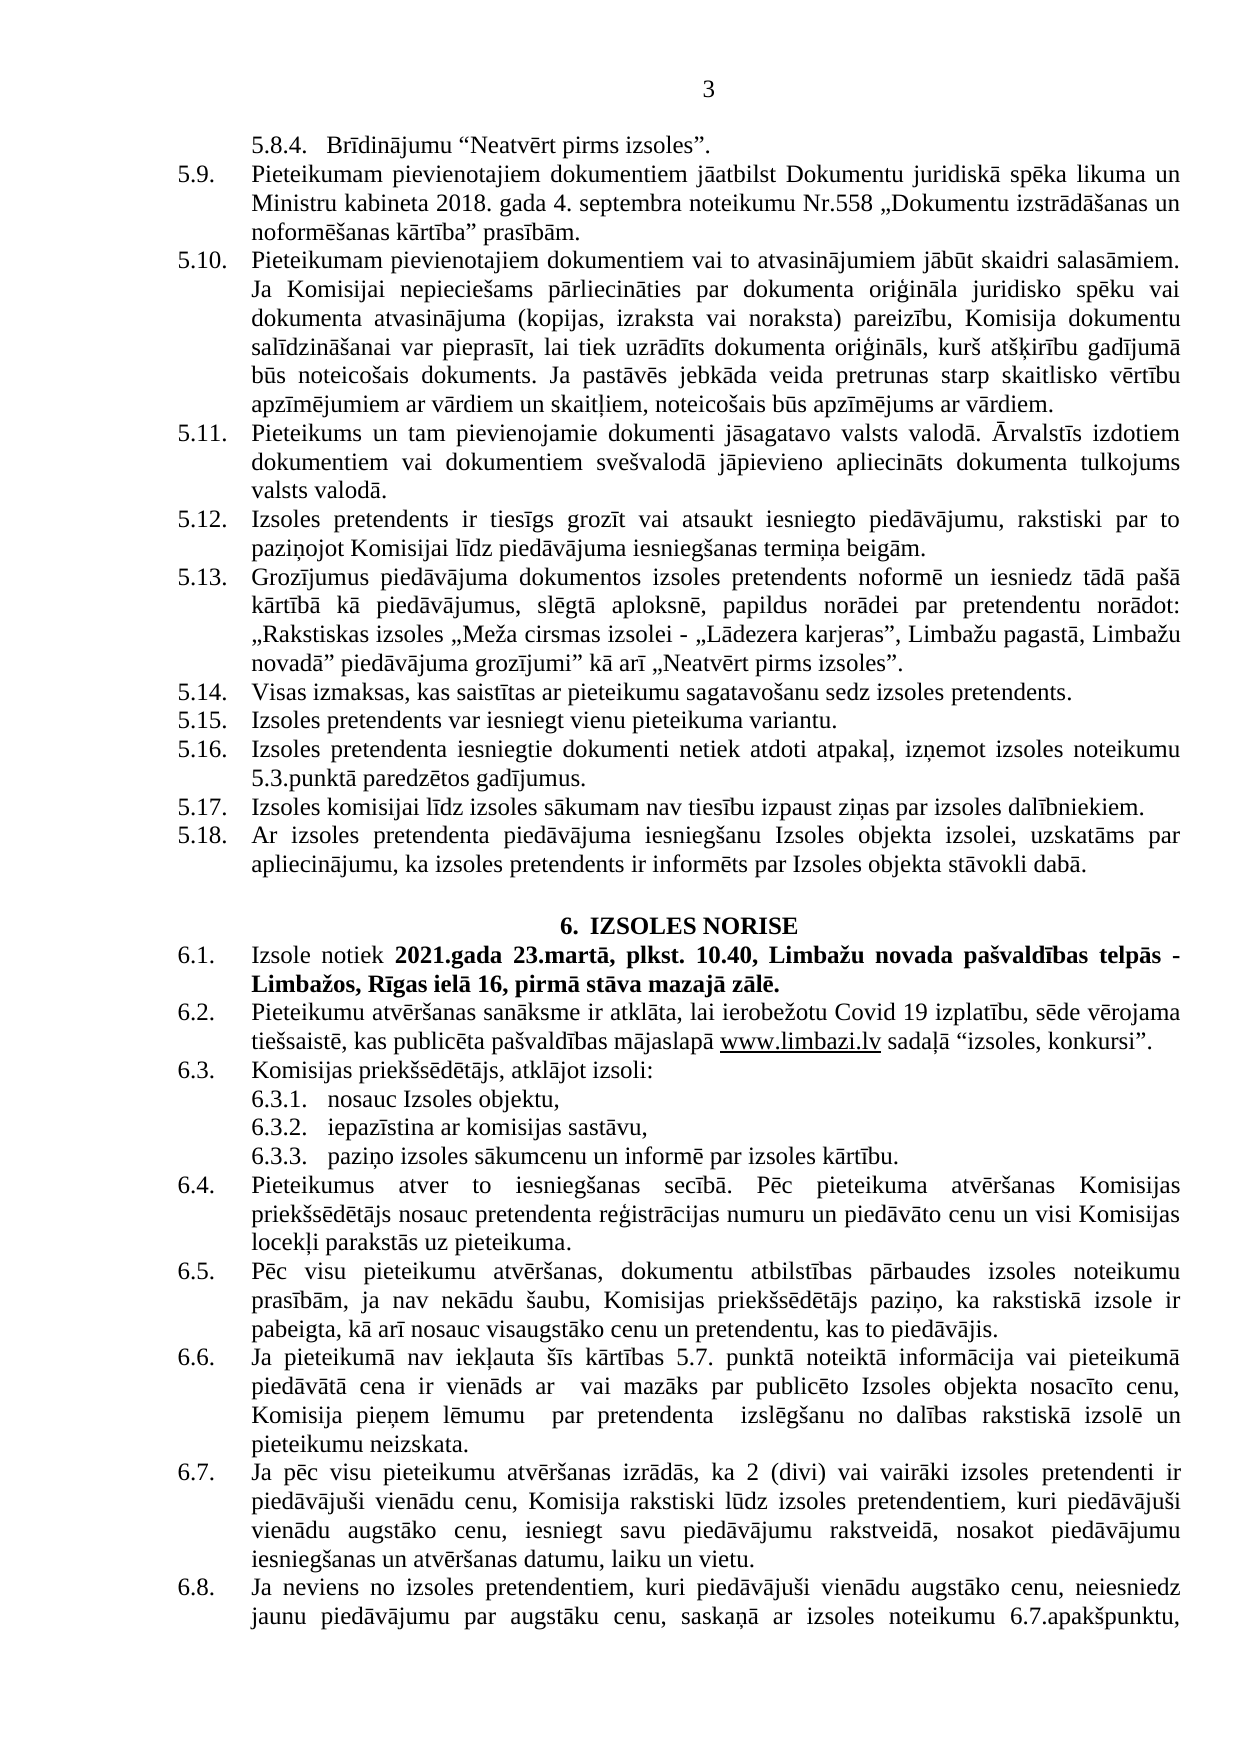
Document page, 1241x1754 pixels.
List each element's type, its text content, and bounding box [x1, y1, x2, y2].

list IZSOLES NORISE [177, 911, 1181, 940]
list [177, 1572, 1181, 1630]
list Pieteikumam pievienotajiem dokumentiem jāatbilst Dokumentu juridiskā spēka likuma un Ministru kabineta 2018. gada 4. septembra noteikumu Nr.558 „Dokumentu izstrādāšanas un noformēšanas kārtība” prasībām. [177, 159, 1181, 246]
list Izsoles komisijai līdz izsoles sākumam nav tiesību izpaust ziņas par izsoles dalībniekiem. [177, 792, 1181, 821]
list Pieteikums un tam pievienojamie dokumenti jāsagatavo valsts valodā. Ārvalstīs izdotiem dokumentiem vai dokumentiem svešvalodā jāpievieno apliecināts dokumenta tulkojums valsts valodā. [177, 418, 1181, 504]
list Pēc visu pieteikumu atvēršanas, dokumentu atbilstības pārbaudes izsoles noteikumu prasībām, ja nav nekādu šaubu, Komisijas priekšsēdētājs paziņo, ka rakstiskā izsole ir pabeigta, kā arī nosauc visaugstāko cenu un pretendentu, kas to piedāvājis. [177, 1256, 1181, 1342]
list Visas izmaksas, kas saistītas ar pieteikumu sagatavošanu sedz izsoles pretendents. [177, 677, 1181, 706]
list Izsoles pretendenta iesniegtie dokumenti netiek atdoti atpakaļ, izņemot izsoles noteikumu 5.3.punktā paredzētos gadījumus. [177, 734, 1181, 792]
list Pieteikumus atver to iesniegšanas secībā. Pēc pieteikuma atvēršanas Komisijas priekšsēdētājs nosauc pretendenta reģistrācijas numuru un piedāvāto cenu un visi Komisijas locekļi parakstās uz pieteikuma. [177, 1170, 1181, 1256]
list Izsole notiek 2021.gada 23.martā, plkst. 10.40, Limbažu novada pašvaldības telpās - Limbažos, Rīgas ielā 16, pirmā stāva mazajā zālē. [177, 940, 1181, 997]
list iepazīstina ar komisijas sastāvu, [251, 1112, 1181, 1141]
list Komisijas priekšsēdētājs, atklājot izsoli: [177, 1055, 1181, 1084]
list Ja pieteikumā nav iekļauta šīs kārtības 5.7. punktā noteiktā informācija vai pieteikumā piedāvātā cena ir vienāds ar vai mazāks par publicēto Izsoles objekta nosacīto cenu, Komisija pieņem lēmumu par pretendenta izslēgšanu no dalības rakstiskā izsolē un pieteikumu neizskata. [177, 1342, 1181, 1457]
list Izsoles pretendents ir tiesīgs grozīt vai atsaukt iesniegto piedāvājumu, rakstiski par to paziņojot Komisijai līdz piedāvājuma iesniegšanas termiņa beigām. [177, 504, 1181, 562]
list Pieteikumu atvēršanas sanāksme ir atklāta, lai ierobežotu Covid 19 izplatību, sēde vērojama tiešsaistē, kas publicēta pašvaldības mājaslapā www.limbazi.lv sadaļā “izsoles, konkursi”. [177, 997, 1181, 1055]
list Ja pēc visu pieteikumu atvēršanas izrādās, ka 2 (divi) vai vairāki izsoles pretendenti ir piedāvājuši vienādu cenu, Komisija rakstiski lūdz izsoles pretendentiem, kuri piedāvājuši vienādu augstāko cenu, iesniegt savu piedāvājumu rakstveidā, nosakot piedāvājumu iesniegšanas un atvēršanas datumu, laiku un vietu. [177, 1457, 1181, 1572]
list Izsoles pretendents var iesniegt vienu pieteikuma variantu. [177, 706, 1181, 734]
list Grozījumus piedāvājuma dokumentos izsoles pretendents noformē un iesniedz tādā pašā kārtībā kā piedāvājumus, slēgtā aploksnē, papildus norādei par pretendentu norādot: „Rakstiskas izsoles „Meža cirsmas izsolei - „Lādezera karjeras”, Limbažu pagastā, Limbažu novadā” piedāvājuma grozījumi” kā arī „Neatvērt pirms izsoles”. [177, 562, 1181, 677]
list paziņo izsoles sākumcenu un informē par izsoles kārtību. [251, 1141, 1181, 1170]
list Pieteikumam pievienotajiem dokumentiem vai to atvasinājumiem jābūt skaidri salasāmiem. Ja Komisijai nepieciešams pārliecināties par dokumenta oriģināla juridisko spēku vai dokumenta atvasinājuma (kopijas, izraksta vai noraksta) pareizību, Komisija dokumentu salīdzināšanai var pieprasīt, lai tiek uzrādīts dokumenta oriģināls, kurš atšķirību gadījumā būs noteicošais dokuments. Ja pastāvēs jebkāda veida pretrunas starp skaitlisko vērtību apzīmējumiem ar vārdiem un skaitļiem, noteicošais būs apzīmējums ar vārdiem. [177, 246, 1181, 418]
list nosauc Izsoles objektu, [251, 1084, 1181, 1112]
list Brīdinājumu “Neatvērt pirms izsoles”. [251, 131, 1181, 159]
list Ar izsoles pretendenta piedāvājuma iesniegšanu Izsoles objekta izsolei, uzskatāms par apliecinājumu, ka izsoles pretendents ir informēts par Izsoles objekta stāvokli dabā. [177, 821, 1181, 878]
